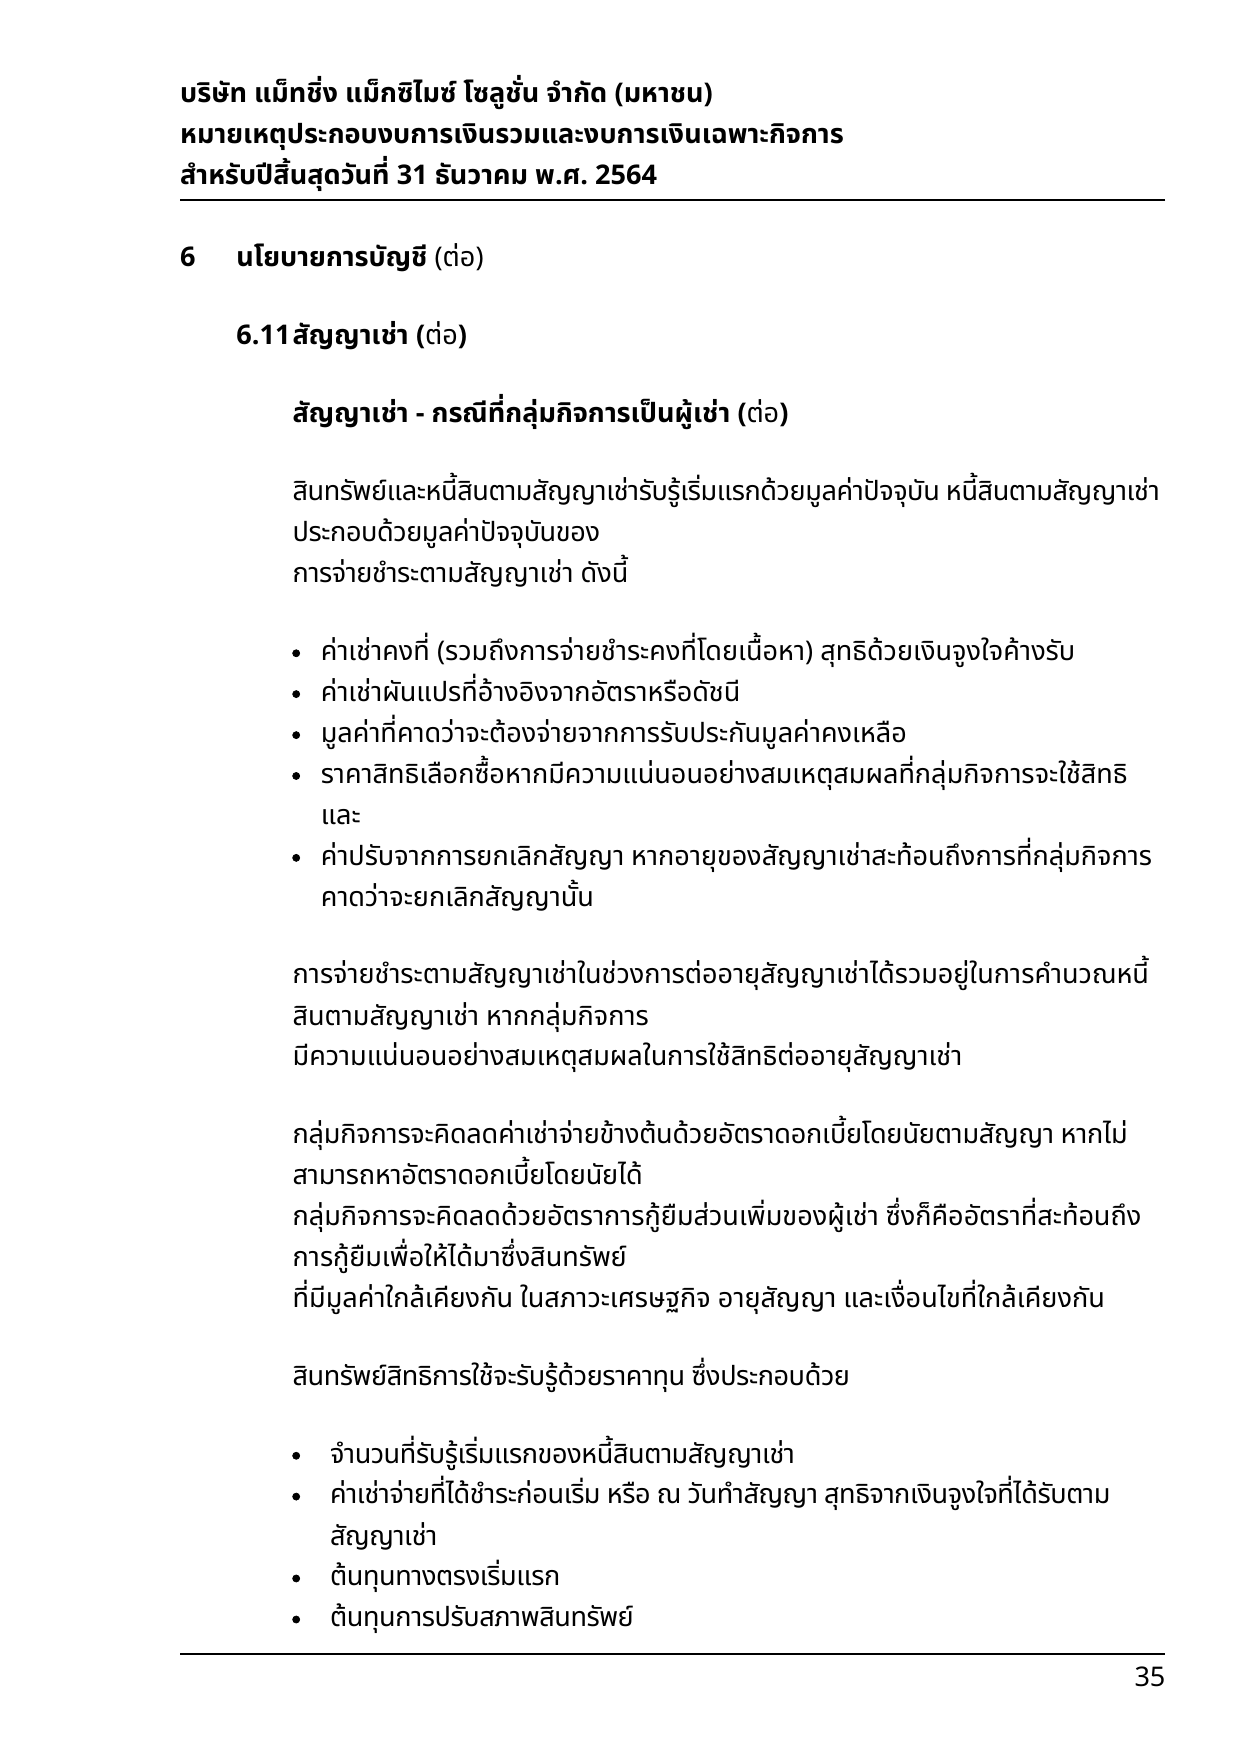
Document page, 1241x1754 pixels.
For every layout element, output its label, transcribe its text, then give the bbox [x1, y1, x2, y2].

text สินทรัพย์และหนี้สินตามสัญญาเช่ารับรู้เริ่มแรกด้วยมูลค่าปัจจุบัน หนี้สินตามสัญญาเช่าประกอบด้วยมูลค่าปัจจุบันของ การจ่ายชำระตามสัญญาเช่า ดังนี้ [292, 472, 1165, 595]
list ต้นทุนทางตรงเริ่มแรก [292, 1557, 1165, 1598]
list จำนวนที่รับรู้เริ่มแรกของหนี้สินตามสัญญาเช่า [292, 1434, 1165, 1475]
list การจ่ายชำระตามสัญญาเช่าในช่วงการต่ออายุสัญญาเช่าได้รวมอยู่ในการคำนวณหนี้สินตามสัญญาเช่า หากกลุ่มกิจการ มีความแน่นอนอย่างสมเหตุสมผลในการใช้สิทธิต่ออายุสัญญาเช่า [292, 955, 1165, 1078]
text สินทรัพย์สิทธิการใช้จะรับรู้ด้วยราคาทุน ซึ่งประกอบด้วย [292, 1356, 1165, 1397]
list มูลค่าที่คาดว่าจะต้องจ่ายจากการรับประกันมูลค่าคงเหลือ [292, 714, 1165, 754]
list ค่าปรับจากการยกเลิกสัญญา หากอายุของสัญญาเช่าสะท้อนถึงการที่กลุ่มกิจการคาดว่าจะยกเลิกสัญญานั้น [292, 836, 1165, 918]
text กลุ่มกิจการจะคิดลดค่าเช่าจ่ายข้างต้นด้วยอัตราดอกเบี้ยโดยนัยตามสัญญา หากไม่สามารถหาอัตราดอกเบี้ยโดยนัยได้ กลุ่มกิจการจะคิดลดด้วยอัตราการกู้ยืมส่วนเพิ่มของผู้เช่า ซึ่งก็คืออัตราที่สะท้อนถึงการกู้ยืมเพื่อให้ได้มาซึ่งสินทรัพย์ ที่มีมูลค่าใกล้เคียงกัน ในสภาวะเศรษฐกิจ อายุสัญญา และเงื่อนไขที่ใกล้เคียงกัน [292, 1115, 1165, 1319]
list ค่าเช่าจ่ายที่ได้ชำระก่อนเริ่ม หรือ ณ วันทำสัญญา สุทธิจากเงินจูงใจที่ได้รับตามสัญญาเช่า [292, 1475, 1165, 1557]
list ต้นทุนการปรับสภาพสินทรัพย์ [292, 1598, 1165, 1639]
list 6 นโยบายการบัญชี (ต่อ) [180, 238, 1165, 279]
text สัญญาเช่า - กรณีที่กลุ่มกิจการเป็นผู้เช่า (ต่อ) [292, 394, 1165, 435]
text 6.11 สัญญาเช่า (ต่อ) [236, 316, 1165, 357]
list ค่าเช่าผันแปรที่อ้างอิงจากอัตราหรือดัชนี [292, 673, 1165, 714]
list ราคาสิทธิเลือกซื้อหากมีความแน่นอนอย่างสมเหตุสมผลที่กลุ่มกิจการจะใช้สิทธิ และ [292, 754, 1165, 836]
list ค่าเช่าคงที่ (รวมถึงการจ่ายชำระคงที่โดยเนื้อหา) สุทธิด้วยเงินจูงใจค้างรับ [292, 632, 1165, 673]
